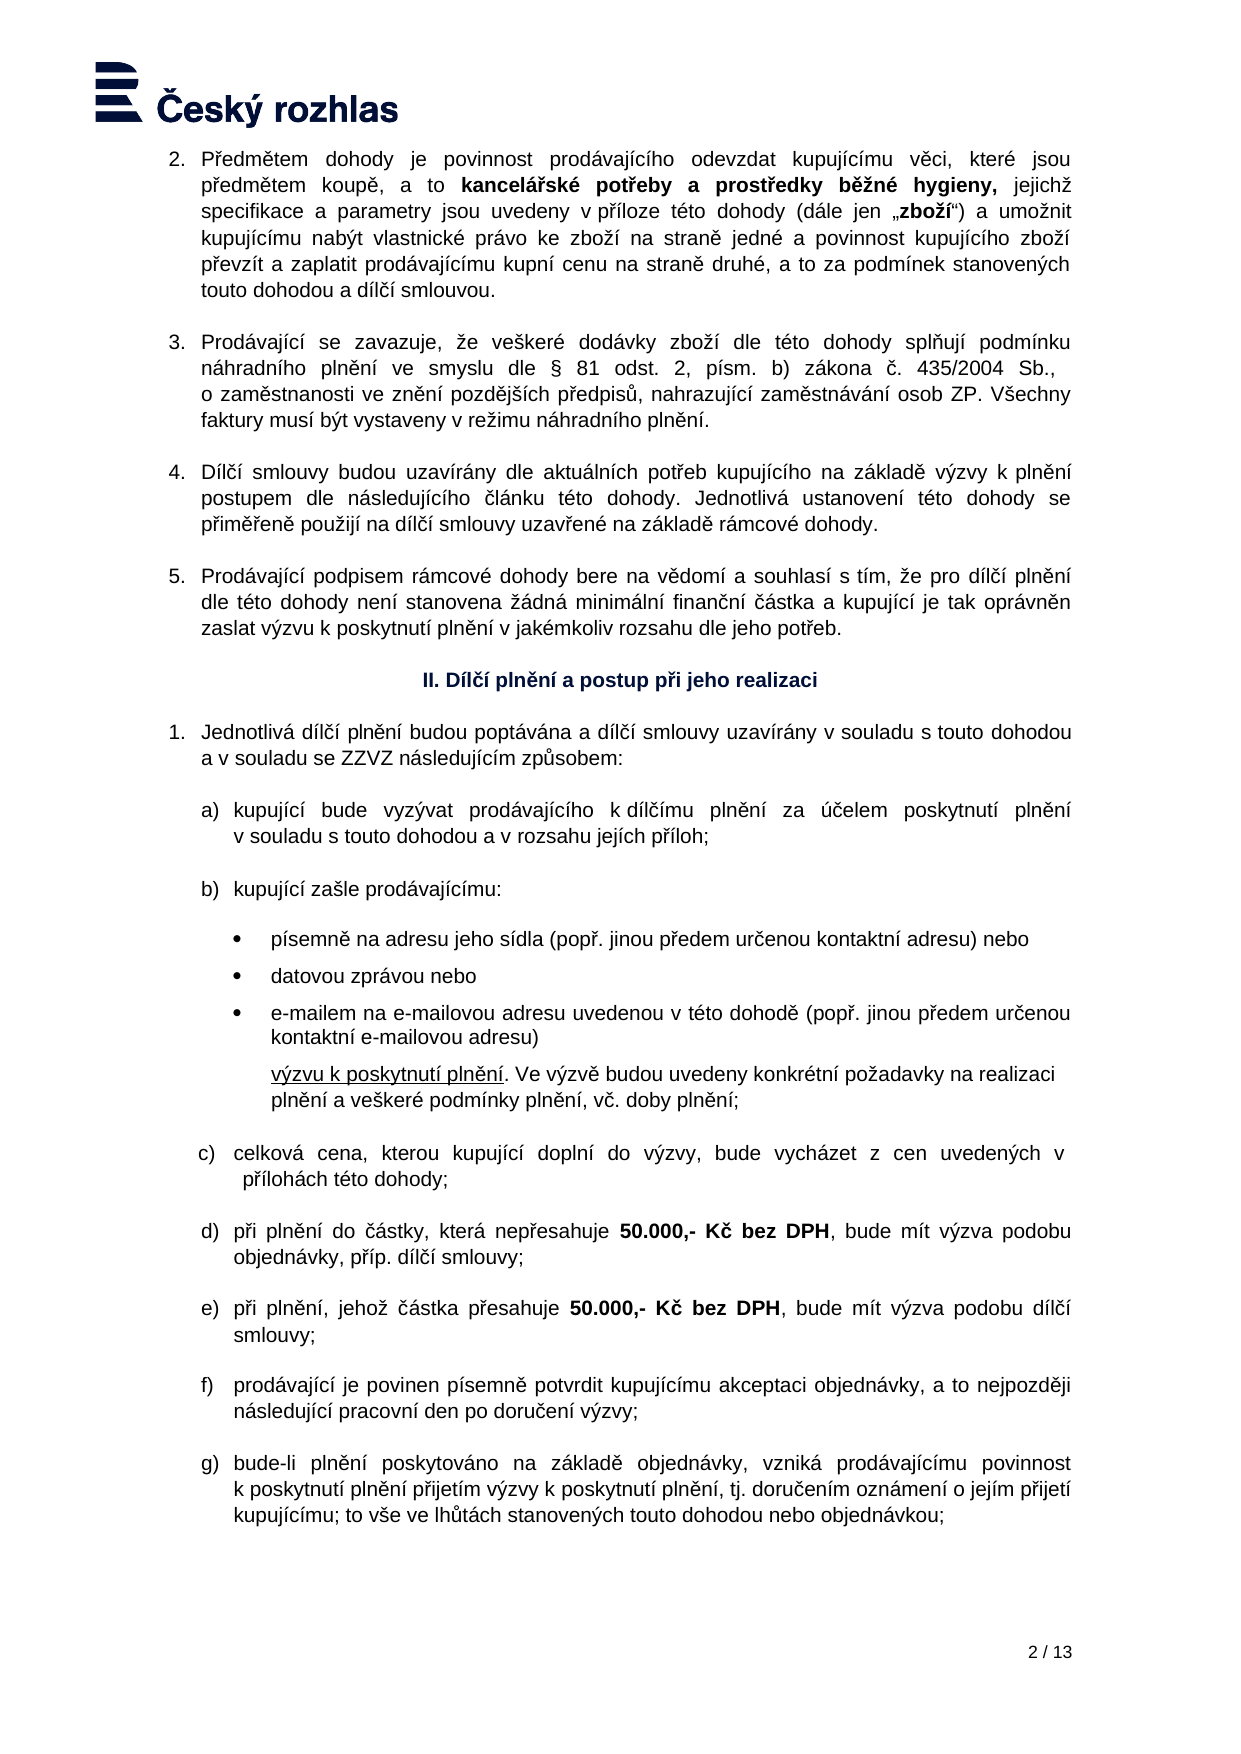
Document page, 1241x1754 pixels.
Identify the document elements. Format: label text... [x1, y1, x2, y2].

list Předmětem dohody je povinnost prodávajícího odevzdat kupujícímu věci, které jsou předmětem koupě, a to kancelářské potřeby a prostředky běžné hygieny, jejichž specifikace a parametry jsou uvedeny v příloze této dohody (dále jen „zboží“) a umožnit kupujícímu nabýt vlastnické právo ke zboží na straně jedné a povinnost kupujícího zboží převzít a zaplatit prodávajícímu kupní cenu na straně druhé, a to za podmínek stanovených touto dohodou a dílčí smlouvou. [168, 146, 1072, 302]
list Prodávající se zavazuje, že veškeré dodávky zboží dle této dohody splňují podmínku náhradního plnění ve smyslu dle § 81 odst. 2, písm. b) zákona č. 435/2004 Sb., o zaměstnanosti ve znění pozdějších předpisů, nahrazující zaměstnávání osob ZP. Všechny faktury musí být vystaveny v režimu náhradního plnění. [168, 328, 1072, 432]
list datovou zprávou nebo [233, 964, 1072, 988]
list Jednotlivá dílčí plnění budou poptávána a dílčí smlouvy uzavírány v souladu s touto dohodou a v souladu se ZZVZ následujícím způsobem: [168, 719, 1072, 771]
list bude-li plnění poskytováno na základě objednávky, vzniká prodávajícímu povinnost k poskytnutí plnění přijetím výzvy k poskytnutí plnění, tj. doručením oznámení o jejím přijetí kupujícímu; to vše ve lhůtách stanovených touto dohodou nebo objednávkou; [201, 1449, 1072, 1527]
list výzvu k poskytnutí plnění. Ve výzvě budou uvedeny konkrétní požadavky na realizaci plnění a veškeré podmínky plnění, vč. doby plnění; [271, 1061, 1072, 1113]
list prodávající je povinen písemně potvrdit kupujícímu akceptaci objednávky, a to nejpozději následující pracovní den po doručení výzvy; [201, 1371, 1072, 1423]
list písemně na adresu jeho sídla (popř. jinou předem určenou kontaktní adresu) nebo [233, 927, 1072, 951]
list Dílčí smlouvy budou uzavírány dle aktuálních potřeb kupujícího na základě výzvy k plnění postupem dle následujícího článku této dohody. Jednotlivá ustanovení této dohody se přiměřeně použijí na dílčí smlouvy uzavřené na základě rámcové dohody. [168, 458, 1072, 537]
list kupující zašle prodávajícímu: [201, 875, 1072, 901]
picture [95, 62, 398, 128]
list při plnění, jehož částka přesahuje 50.000,- Kč bez DPH, bude mít výzva podobu dílčí smlouvy; [201, 1295, 1072, 1347]
list e-mailem na e-mailovou adresu uvedenou v této dohodě (popř. jinou předem určenou kontaktní e-mailovou adresu) [233, 1000, 1072, 1048]
list Prodávající podpisem rámcové dohody bere na vědomí a souhlasí s tím, že pro dílčí plnění dle této dohody není stanovena žádná minimální finanční částka a kupující je tak oprávněn zaslat výzvu k poskytnutí plnění v jakémkoliv rozsahu dle jeho potřeb. [168, 563, 1072, 641]
subtitle Dílčí plnění a postup při jeho realizaci [168, 667, 1072, 693]
list při plnění do částky, která nepřesahuje 50.000,- Kč bez DPH, bude mít výzva podobu objednávky, příp. dílčí smlouvy; [201, 1217, 1072, 1269]
list kupující bude vyzývat prodávajícího k dílčímu plnění za účelem poskytnutí plnění v souladu s touto dohodou a v rozsahu jejích příloh; [201, 797, 1072, 849]
list celková cena, kterou kupující doplní do výzvy, bude vycházet z cen uvedených v přílohách této dohody; [198, 1139, 1072, 1191]
